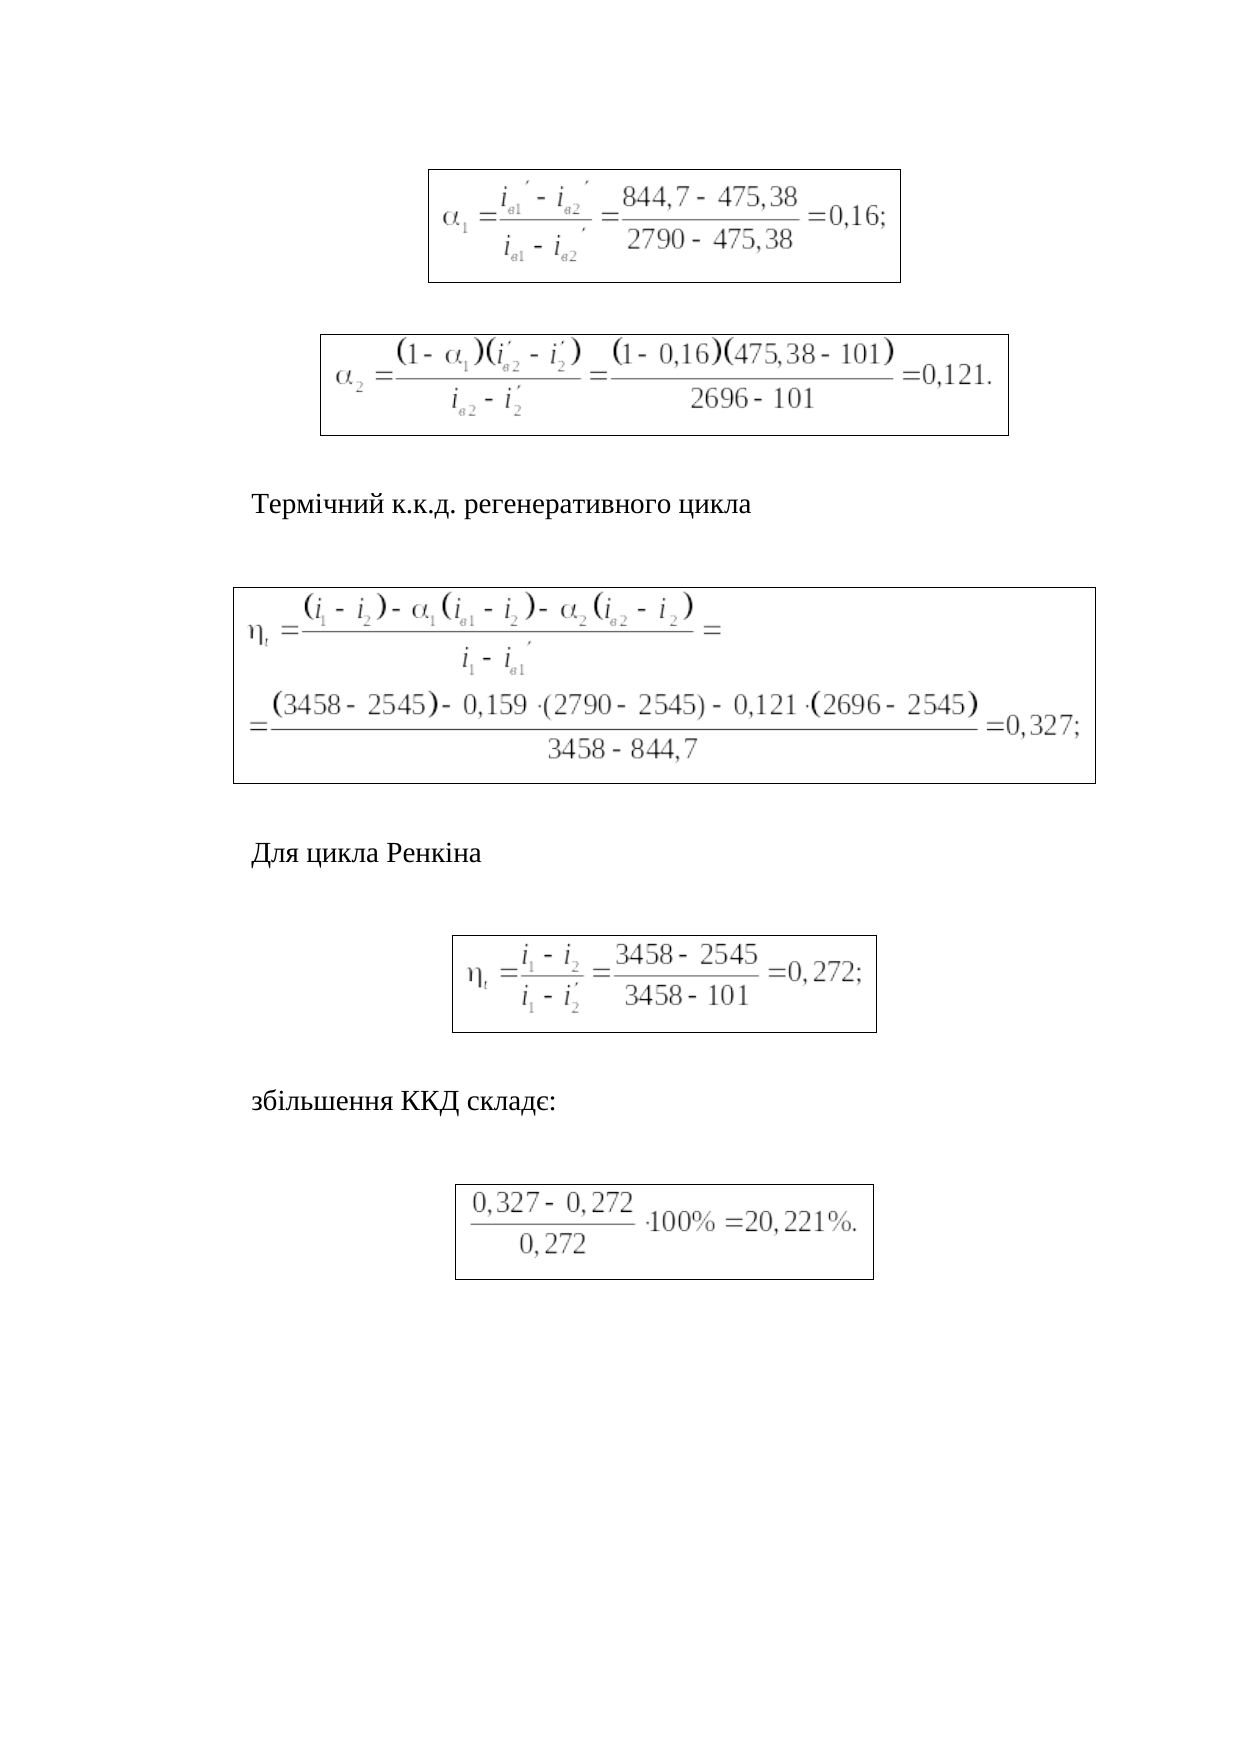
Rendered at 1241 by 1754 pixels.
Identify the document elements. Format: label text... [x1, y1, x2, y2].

table_header [234, 588, 1095, 783]
table_header [321, 335, 1008, 435]
table_header [453, 936, 876, 1032]
text Для цикла Ренкіна [177, 835, 1152, 868]
table_header [429, 170, 900, 282]
text збільшення ККД складє: [177, 1083, 1152, 1117]
text Термічний к.к.д. регенеративного цикла [177, 486, 1152, 520]
table_header [456, 1185, 873, 1279]
